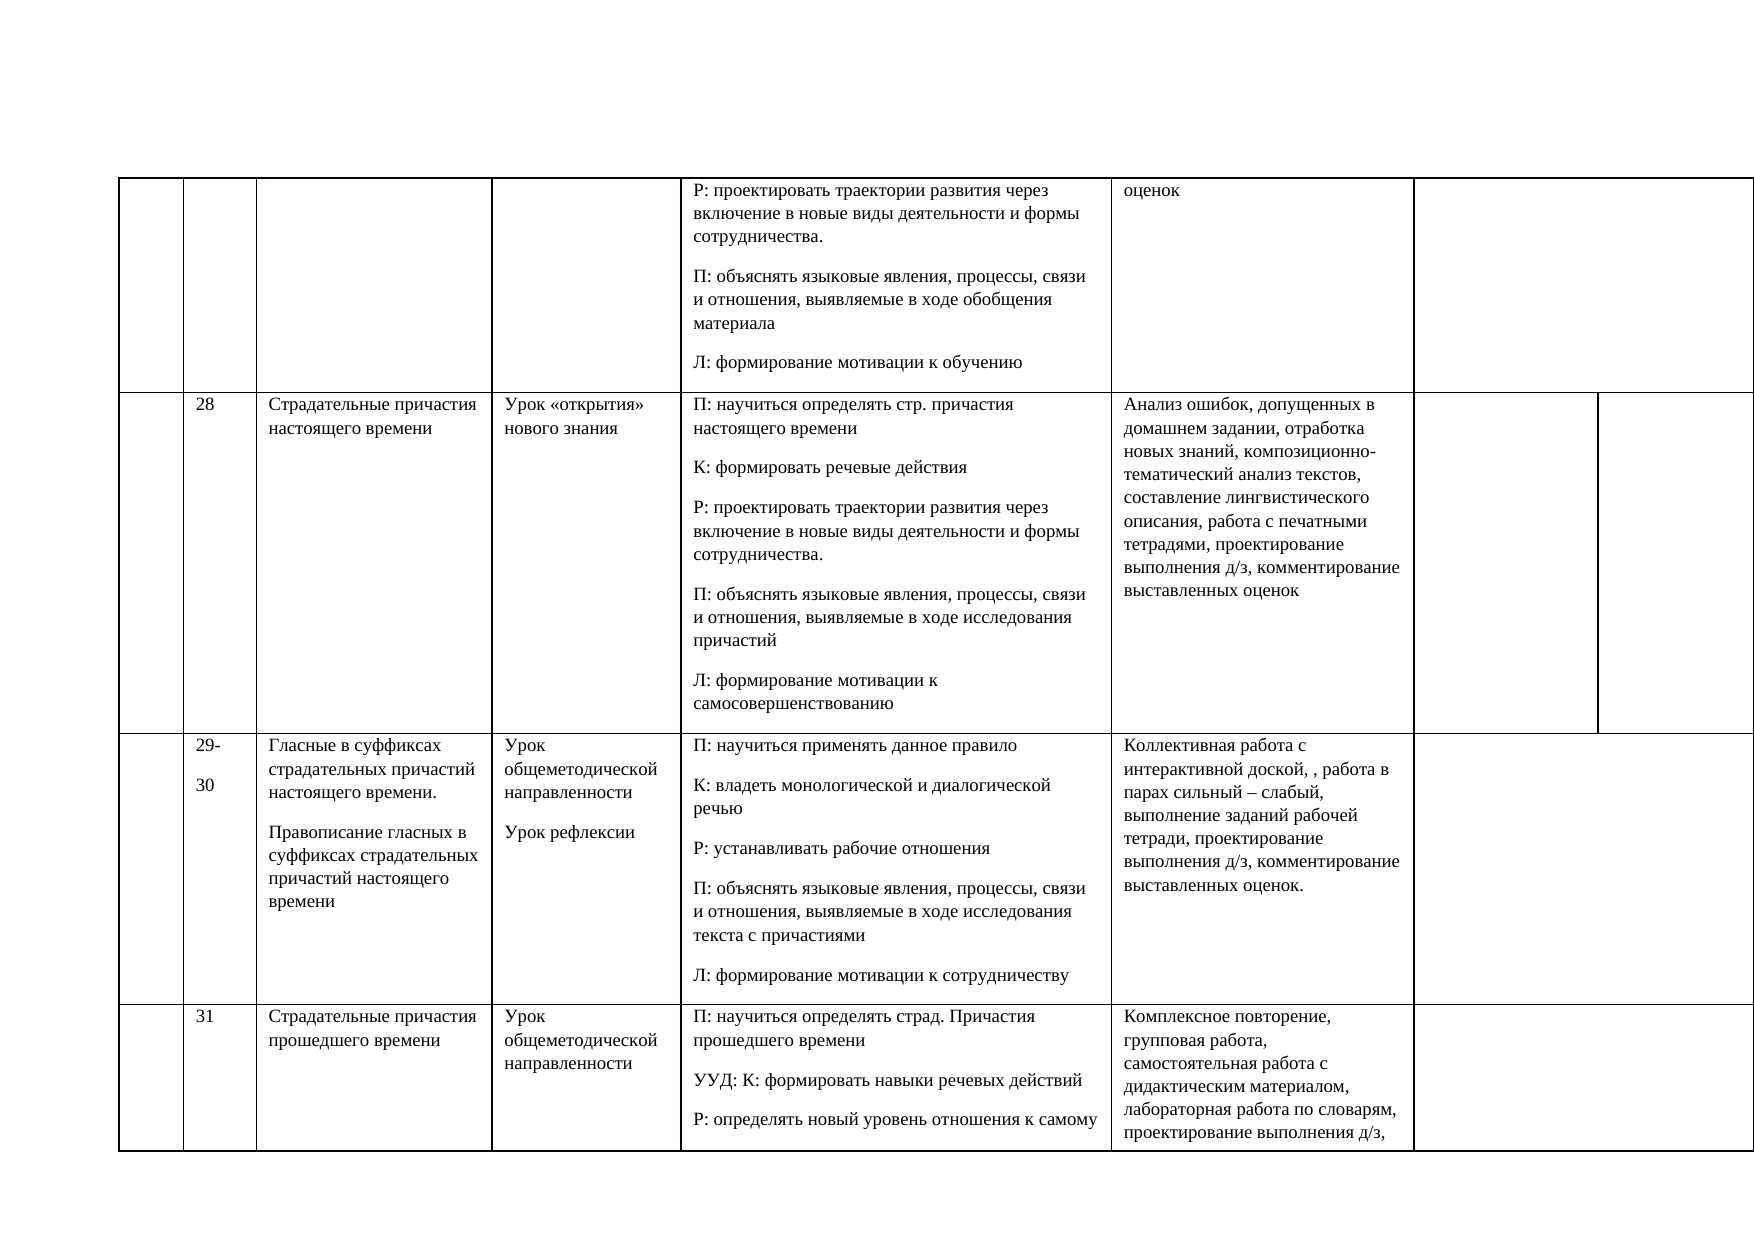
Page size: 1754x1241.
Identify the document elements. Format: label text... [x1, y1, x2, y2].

table_cell [1415, 393, 1597, 733]
table_cell 28 [184, 393, 256, 733]
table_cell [257, 1005, 491, 1150]
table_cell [257, 179, 491, 392]
table_cell [120, 393, 183, 733]
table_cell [682, 179, 1111, 392]
table_cell [1415, 734, 1753, 1004]
table_cell Урок «открытия» нового знания [493, 393, 680, 733]
table_cell [120, 1005, 183, 1150]
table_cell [1112, 1005, 1413, 1150]
table_cell 31 [184, 1005, 256, 1150]
table_cell [1599, 393, 1753, 733]
table_cell Анализ ошибок, допущенных в домашнем задании, отработка новых знаний, композиционно-тематический анализ текстов, составление лингвистического описания, работа с печатными тетрадями, проектирование выполнения д/з, комментирование выставленных оценок [1112, 393, 1413, 733]
table_cell [1415, 179, 1753, 392]
table_cell 27 [184, 179, 256, 392]
table_cell 29- 30 [184, 734, 256, 1004]
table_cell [1112, 179, 1413, 392]
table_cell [682, 1005, 1111, 1150]
table_cell Урок общеметодической направленности Урок рефлексии [493, 734, 680, 1004]
table_cell Гласные в суффиксах страдательных причастий настоящего времени. Правописание гласных в суффиксах страдательных причастий настоящего времени [257, 734, 491, 1004]
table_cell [493, 1005, 680, 1150]
table_cell П: научиться применять данное правило К: владеть монологической и диалогической речью Р: устанавливать рабочие отношения П: объяснять языковые явления, процессы, связи и отношения, выявляемые в ходе исследования текста с причастиями Л: формирование мотивации к сотрудничеству [682, 734, 1111, 1004]
table_cell [1415, 1005, 1753, 1150]
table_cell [493, 179, 680, 392]
table_cell Страдательные причастия настоящего времени [257, 393, 491, 733]
table_cell [120, 179, 183, 392]
table_cell [120, 734, 183, 1004]
table_cell Коллективная работа с интерактивной доской, , работа в парах сильный – слабый, выполнение заданий рабочей тетради, проектирование выполнения д/з, комментирование выставленных оценок. [1112, 734, 1413, 1004]
table_cell П: научиться определять стр. причастия настоящего времени К: формировать речевые действия Р: проектировать траектории развития через включение в новые виды деятельности и формы сотрудничества. П: объяснять языковые явления, процессы, связи и отношения, выявляемые в ходе исследования причастий Л: формирование мотивации к самосовершенствованию [682, 393, 1111, 733]
